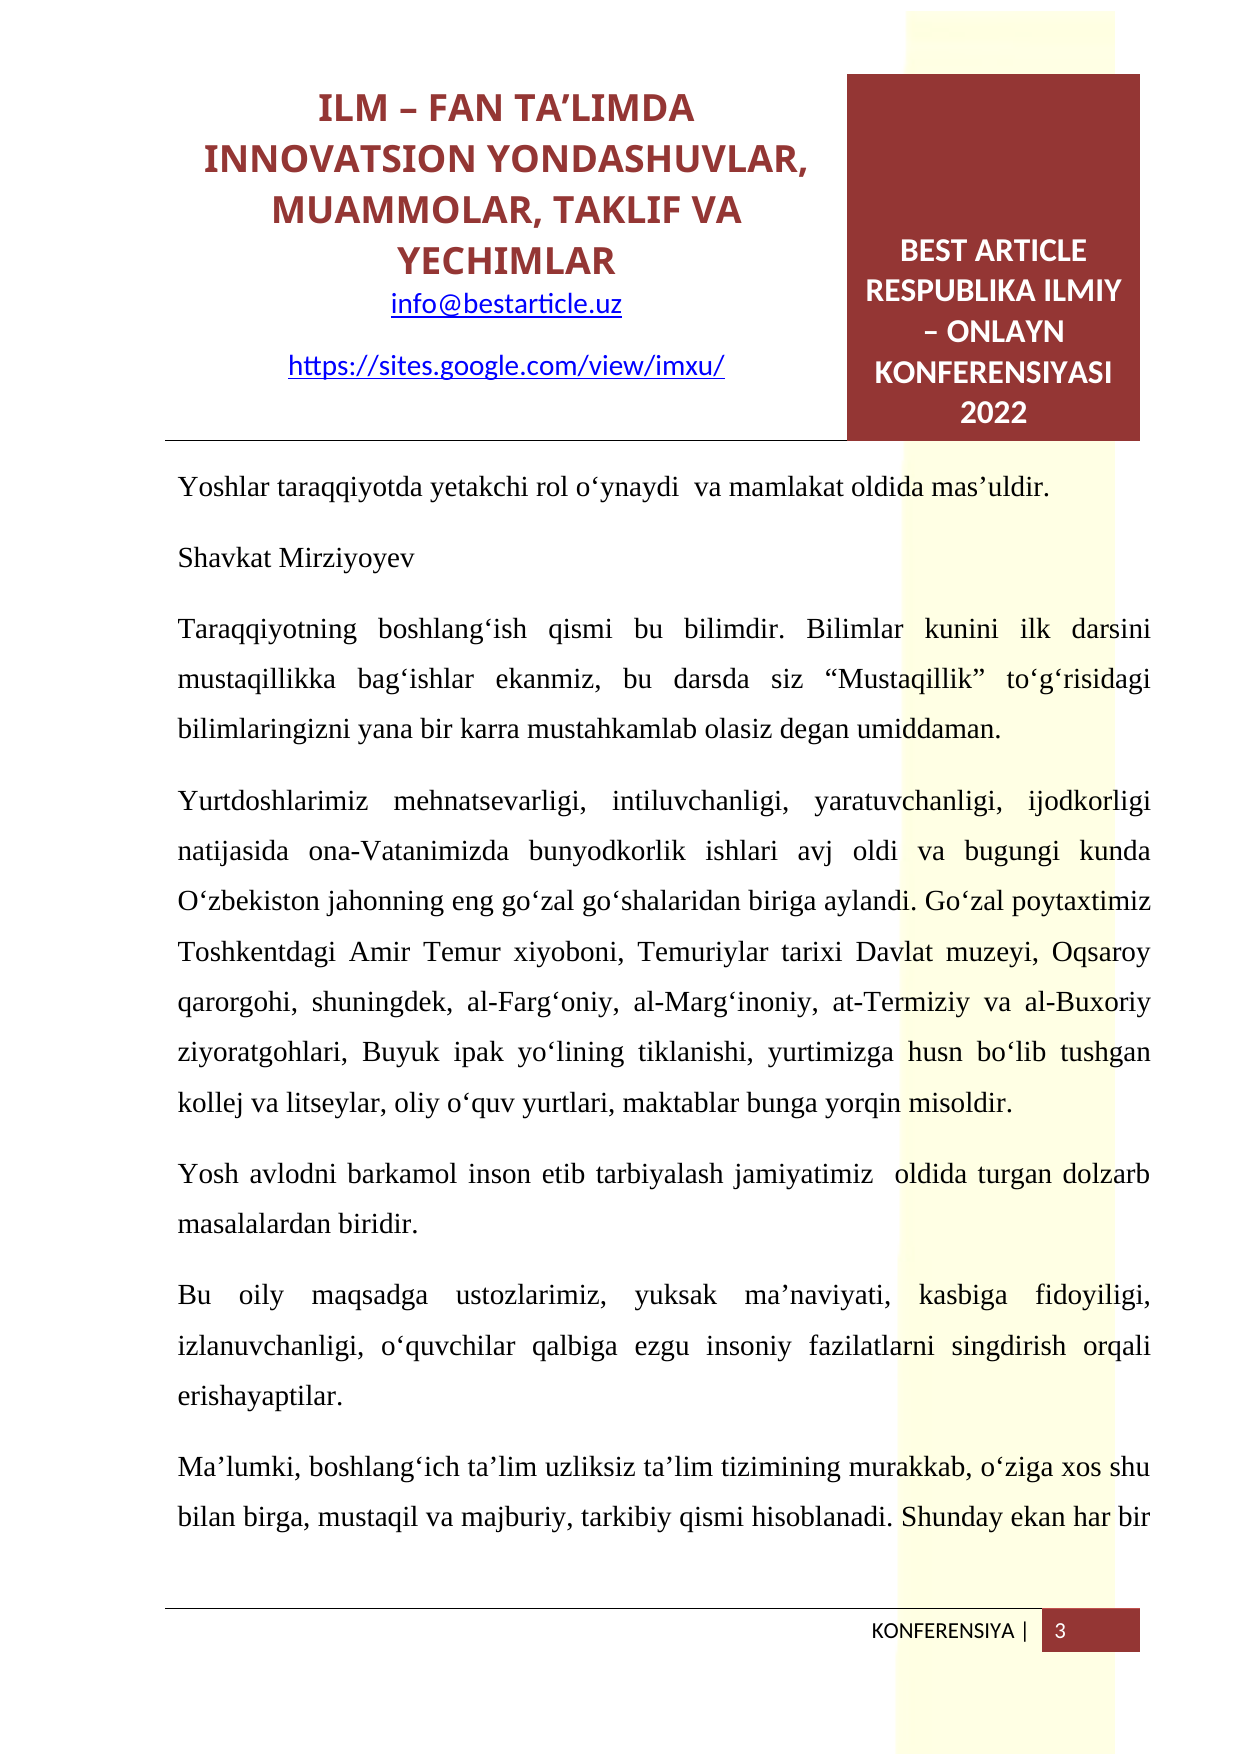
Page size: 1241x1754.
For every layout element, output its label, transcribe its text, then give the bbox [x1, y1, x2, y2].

text Yosh avlodni barkamol inson etib tarbiyalash jamiyatimiz oldida turgan dolzarb masalalardan biridir. [177, 1156, 1152, 1240]
text Taraqqiyotning boshlang‘ish qismi bu bilimdir. Bilimlar kunini ilk darsini mustaqillikka bag‘ishlar ekanmiz, bu darsda siz “Mustaqillik” to‘g‘risidagi bilimlaringizni yana bir karra mustahkamlab olasiz degan umiddaman. [177, 611, 1152, 745]
text Yoshlar taraqqiyotda yetakchi rol o‘ynaydi va mamlakat oldida mas’uldir. [177, 469, 1152, 502]
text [177, 1449, 1152, 1533]
text Yurtdoshlarimiz mehnatsevarligi, intiluvchanligi, yaratuvchanligi, ijodkorligi natijasida ona-Vatanimizda bunyodkorlik ishlari avj oldi va bugungi kunda O‘zbekiston jahonning eng go‘zal go‘shalaridan biriga aylandi. Go‘zal poytaxtimiz Toshkentdagi Amir Temur xiyoboni, Temuriylar tarixi Davlat muzeyi, Oqsaroy qarorgohi, shuningdek, al-Farg‘oniy, al-Marg‘inoniy, at-Termiziy va al-Buxoriy ziyoratgohlari, Buyuk ipak yo‘lining tiklanishi, yurtimizga husn bo‘lib tushgan kollej va litseylar, oliy o‘quv yurtlari, maktablar bunga yorqin misoldir. [177, 783, 1152, 1118]
text Shavkat Mirziyoyev [177, 540, 1152, 573]
text Bu oily maqsadga ustozlarimiz, yuksak ma’naviyati, kasbiga fidoyiligi, izlanuvchanligi, o‘quvchilar qalbiga ezgu insoniy fazilatlarni singdirish orqali erishayaptilar. [177, 1277, 1152, 1411]
